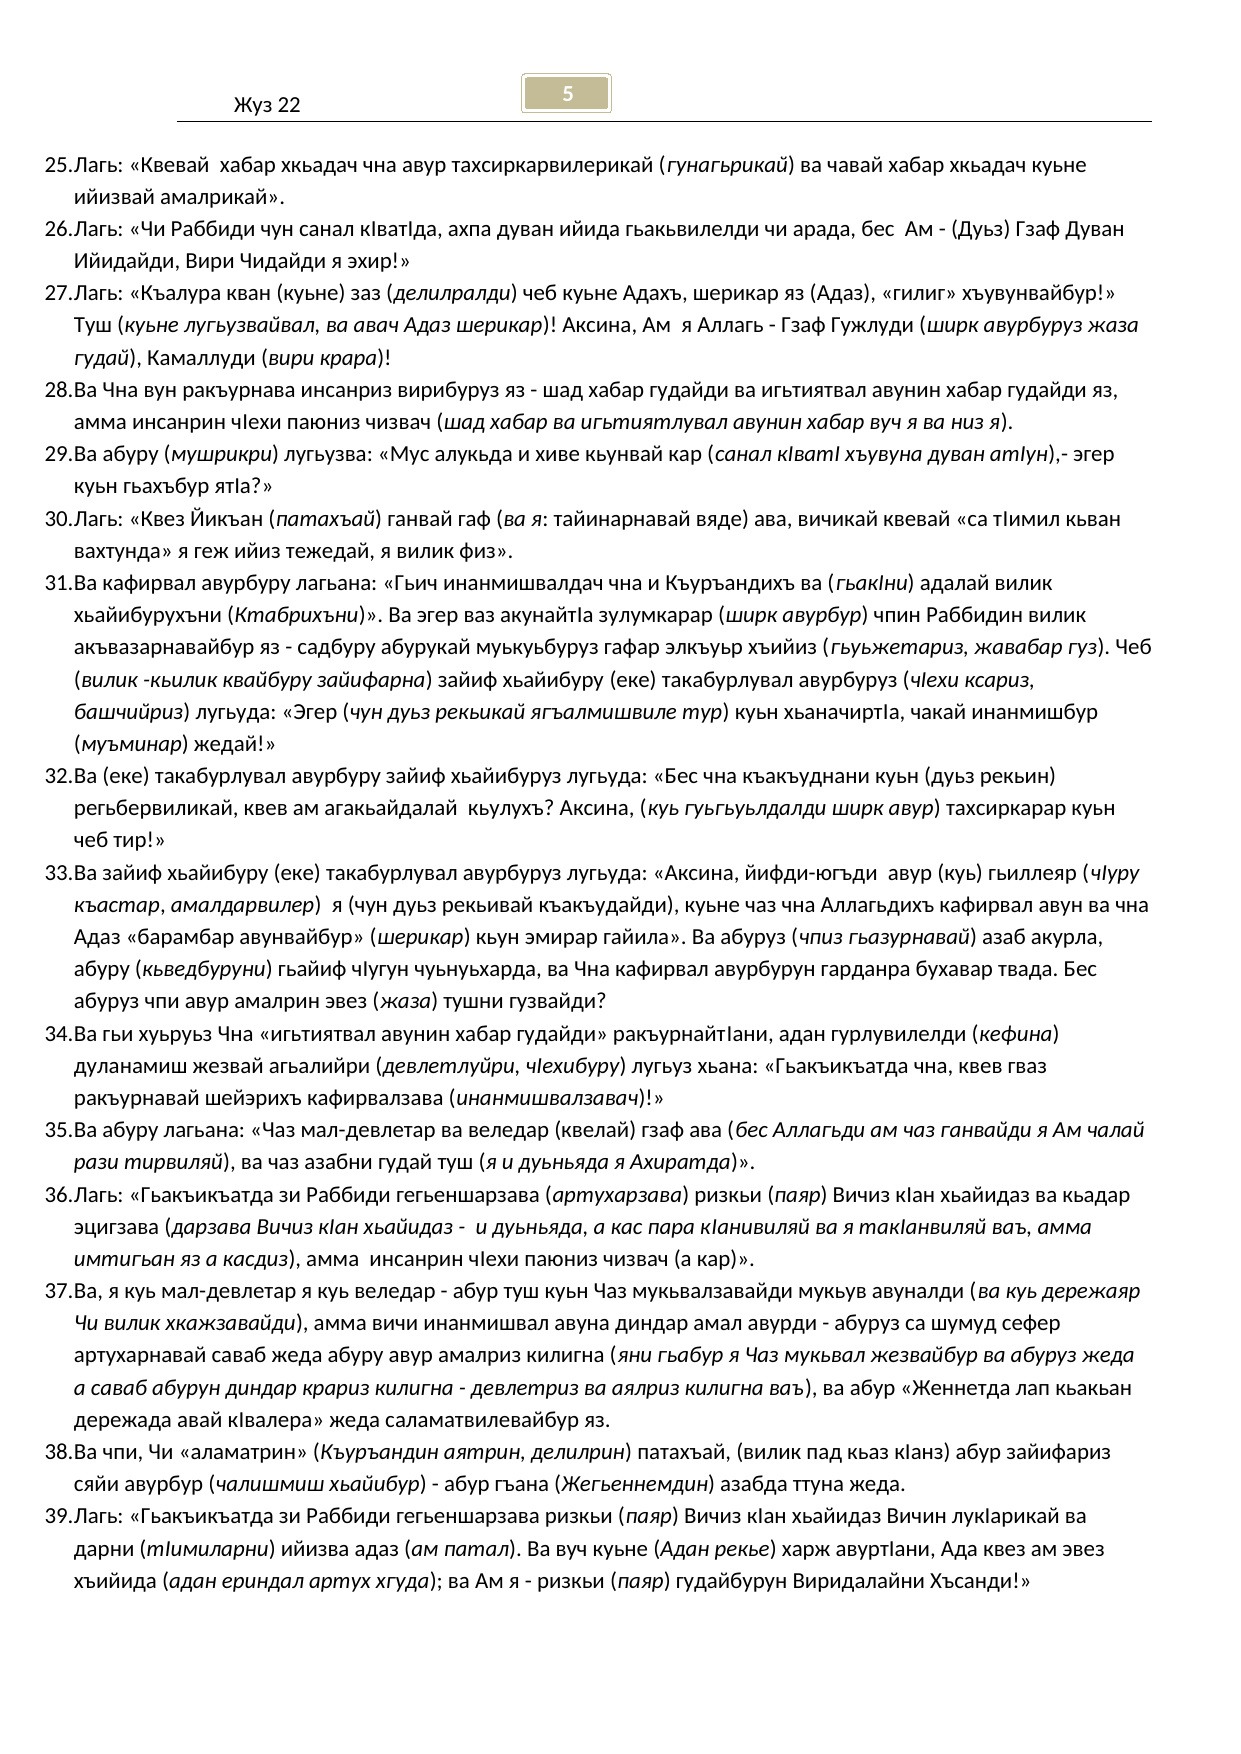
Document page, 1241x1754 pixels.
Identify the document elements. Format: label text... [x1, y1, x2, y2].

list Ва абуру (мушрикри) лугьузва: «Мус алукьда и хиве кьунвай кар (санал кIватI хъувуна дуван атIун),- эгер куьн гьахъбур ятIа?» [44, 439, 1152, 499]
list Лагь: «Гьакъикъатда зи Раббиди гегьеншарзава (артухарзава) ризкьи (паяр) Вичиз кIан хьайидаз ва кьадар эцигзава (дарзава Вичиз кIан хьайидаз - и дуьньяда, а кас пара кIанивиляй ва я такIанвиляй ваъ, амма имтигьан яз а касдиз), амма инсанрин чIехи паюниз чизвач (а кар)». [44, 1180, 1152, 1272]
list Лагь: «Квез Йикъан (патахъай) ганвай гаф (ва я: тайинарнавай вяде) ава, вичикай квевай «са тIимил кьван вахтунда» я геж ийиз тежедай, я вилик физ». [44, 504, 1152, 564]
list Ва, я куь мал-девлетар я куь веледар - абур туш куьн Чаз мукьвалзавайди мукьув авуналди (ва куь дережаяр Чи вилик хкажзавайди), амма вичи инанмишвал авуна диндар амал авурди - абуруз са шумуд сефер артухарнавай саваб жеда абуру авур амалриз килигна (яни гьабур я Чаз мукьвал жезвайбур ва абуруз жеда а саваб абурун диндар крариз килигна - девлетриз ва аялриз килигна ваъ), ва абур «Женнетда лап кьакьан дережада авай кIвалера» жеда саламатвилевайбур яз. [44, 1276, 1152, 1433]
list Ва гьи хуьруьз Чна «игьтиятвал авунин хабар гудайди» ракъурнайтIани, адан гурлувилелди (кефина) дуланамиш жезвай агьалийри (девлетлуйри, чIехибуру) лугьуз хьана: «Гьакъикъатда чна, квев гваз ракъурнавай шейэрихъ кафирвалзава (инанмишвалзавач)!» [44, 1019, 1152, 1111]
list Ва чпи, Чи «аламатрин» (Къуръандин аятрин, делилрин) патахъай, (вилик пад кьаз кIанз) абур зайифариз сяйи авурбур (чалишмиш хьайибур) - абур гъана (Жегьеннемдин) азабда ттуна жеда. [44, 1437, 1152, 1497]
list Лагь: «Квевай хабар хкьадач чна авур тахсиркарвилерикай (гунагьрикай) ва чавай хабар хкьадач куьне ийизвай амалрикай». [44, 150, 1152, 210]
list Ва абуру лагьана: «Чаз мал-девлетар ва веледар (квелай) гзаф ава (бес Аллагьди ам чаз ганвайди я Ам чалай рази тирвиляй), ва чаз азабни гудай туш (я и дуьньяда я Ахиратда)». [44, 1115, 1152, 1176]
list Лагь: «Чи Раббиди чун санал кIватIда, ахпа дуван ийида гьакьвилелди чи арада, бес Ам - (Дуьз) Гзаф Дуван Ийидайди, Вири Чидайди я эхир!» [44, 214, 1152, 274]
list Ва (еке) такабурлувал авурбуру зайиф хьайибуруз лугьуда: «Бес чна къакъуднани куьн (дуьз рекьин) регьбервиликай, квев ам агакьайдалай кьулухъ? Аксина, (куь гуьгьуьлдалди ширк авур) тахсиркарар куьн чеб тир!» [44, 761, 1152, 854]
list Ва зайиф хьайибуру (еке) такабурлувал авурбуруз лугьуда: «Аксина, йифди-югъди авур (куь) гьиллеяр (чIуру къастар, амалдарвилер) я (чун дуьз рекьивай къакъудайди), куьне чаз чна Аллагьдихъ кафирвал авун ва чна Адаз «барамбар авунвайбур» (шерикар) кьун эмирар гайила». Ва абуруз (чпиз гьазурнавай) азаб акурла, абуру (кьведбуруни) гьайиф чIугун чуьнуьхарда, ва Чна кафирвал авурбурун гарданра бухавар твада. Бес абуруз чпи авур амалрин эвез (жаза) тушни гузвайди? [44, 858, 1152, 1014]
list Лагь: «Къалура кван (куьне) заз (делилралди) чеб куьне Адахъ, шерикар яз (Адаз), «гилиг» хъувунвайбур!» Туш (куьне лугьузвайвал, ва авач Адаз шерикар)! Аксина, Ам я Аллагь - Гзаф Гужлуди (ширк авурбуруз жаза гудай), Камаллуди (вири крара)! [44, 278, 1152, 371]
list Ва кафирвал авурбуру лагьана: «Гьич инанмишвалдач чна и Къуръандихъ ва (гьакIни) адалай вилик хьайибурухъни (Ктабрихъни)». Ва эгер ваз акунайтIа зулумкарар (ширк авурбур) чпин Раббидин вилик акъвазарнавайбур яз - садбуру абурукай муькуьбуруз гафар элкъуьр хъийиз (гьуьжетариз, жавабар гуз). Чеб (вилик -кьилик квайбуру зайифарна) зайиф хьайибуру (еке) такабурлувал авурбуруз (чIехи ксариз, башчийриз) лугьуда: «Эгер (чун дуьз рекьикай ягъалмишвиле тур) куьн хьаначиртIа, чакай инанмишбур (муъминар) жедай!» [44, 568, 1152, 757]
list Лагь: «Гьакъикъатда зи Раббиди гегьеншарзава ризкьи (паяр) Вичиз кIан хьайидаз Вичин лукIарикай ва дарни (тIимиларни) ийизва адаз (ам патал). Ва вуч куьне (Адан рекье) харж авуртIани, Ада квез ам эвез хъийида (адан ериндал артух хгуда); ва Ам я - ризкьи (паяр) гудайбурун Виридалайни Хъсанди!» [44, 1502, 1152, 1594]
list Ва Чна вун ракъурнава инсанриз вирибуруз яз - шад хабар гудайди ва игьтиятвал авунин хабар гудайди яз, амма инсанрин чIехи паюниз чизвач (шад хабар ва игьтиятлувал авунин хабар вуч я ва низ я). [44, 375, 1152, 435]
